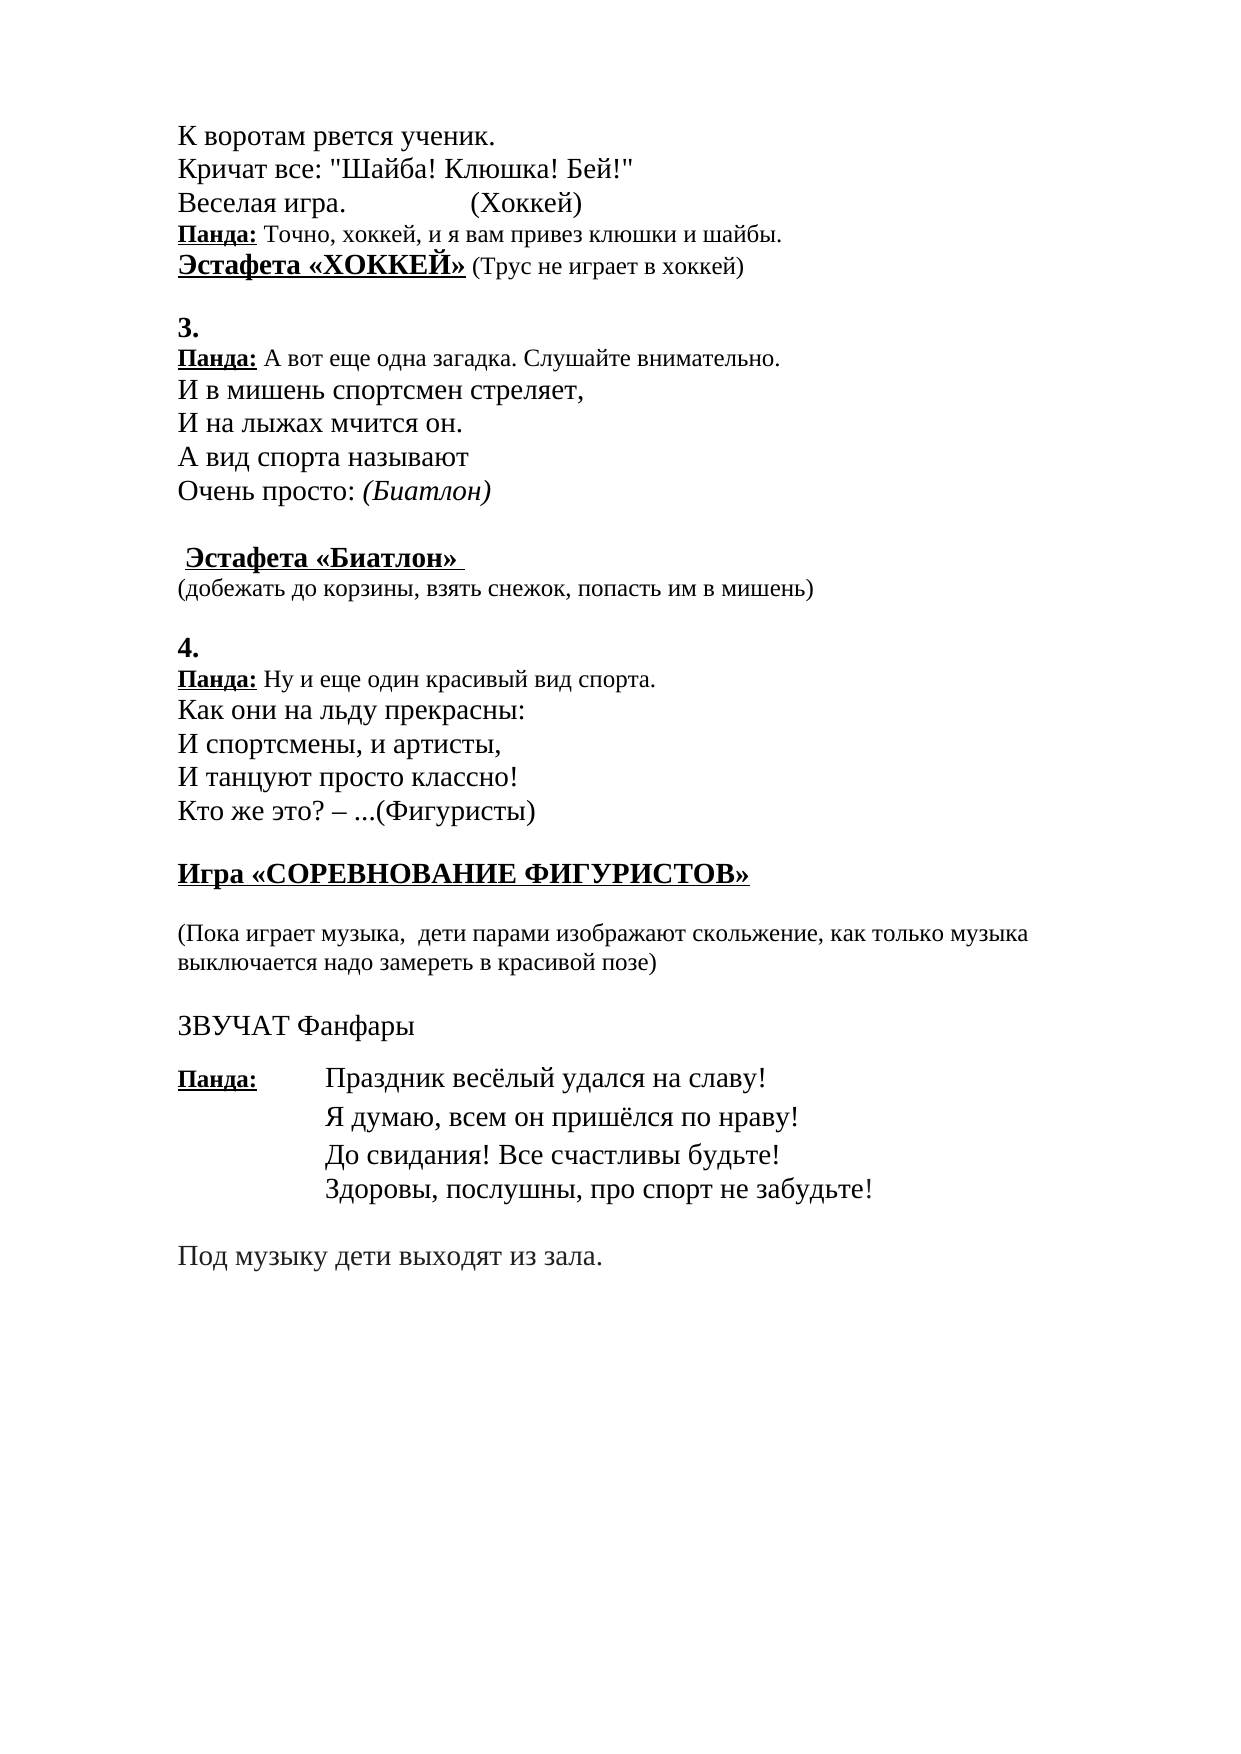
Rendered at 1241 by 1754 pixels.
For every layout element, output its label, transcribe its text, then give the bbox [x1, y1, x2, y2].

text К воротам рвется ученик. [177, 118, 1152, 152]
text И спортсмены, и артисты, [177, 726, 1152, 759]
text Здоровы, послушны, про спорт не забудьте! [177, 1171, 1152, 1204]
text ЗВУЧАТ Фанфары [177, 1005, 1152, 1041]
text 3. [177, 310, 1152, 343]
text Кто же это? – ...(Фигуристы) [177, 793, 1152, 827]
text Я думаю, всем он пришёлся по нраву! [177, 1094, 1152, 1132]
text (Пока играет музыка, дети парами изображают скольжение, как только музыка выключается надо замереть в красивой позе) [177, 918, 1152, 976]
text А вид спорта называют [177, 439, 1152, 473]
text Игра «СОРЕВНОВАНИЕ ФИГУРИСТОВ» [177, 856, 1152, 889]
text 4. [177, 630, 1152, 664]
text Под музыку дети выходят из зала. [177, 1238, 1152, 1272]
text Эстафета «ХОККЕЙ» (Трус не играет в хоккей) [177, 247, 1152, 281]
text Панда: Праздник весёлый удался на славу! [177, 1055, 1152, 1094]
text Кричат все: "Шайба! Клюшка! Бей!" [177, 152, 1152, 185]
text И в мишень спортсмен стреляет, [177, 372, 1152, 406]
text Панда: Ну и еще один красивый вид спорта. [177, 664, 1152, 692]
text Эстафета «Биатлон» [177, 540, 1152, 573]
text Очень просто: (Биатлон) [177, 473, 1152, 506]
text И танцуют просто классно! [177, 759, 1152, 793]
text И на лыжах мчится он. [177, 406, 1152, 439]
text (добежать до корзины, взять снежок, попасть им в мишень) [177, 573, 1152, 602]
text Панда: А вот еще одна загадка. Слушайте внимательно. [177, 343, 1152, 372]
text До свидания! Все счастливы будьте! [177, 1132, 1152, 1171]
text Веселая игра. (Хоккей) [177, 185, 1152, 219]
text Как они на льду прекрасны: [177, 692, 1152, 726]
text Панда: Точно, хоккей, и я вам привез клюшки и шайбы. [177, 219, 1152, 247]
